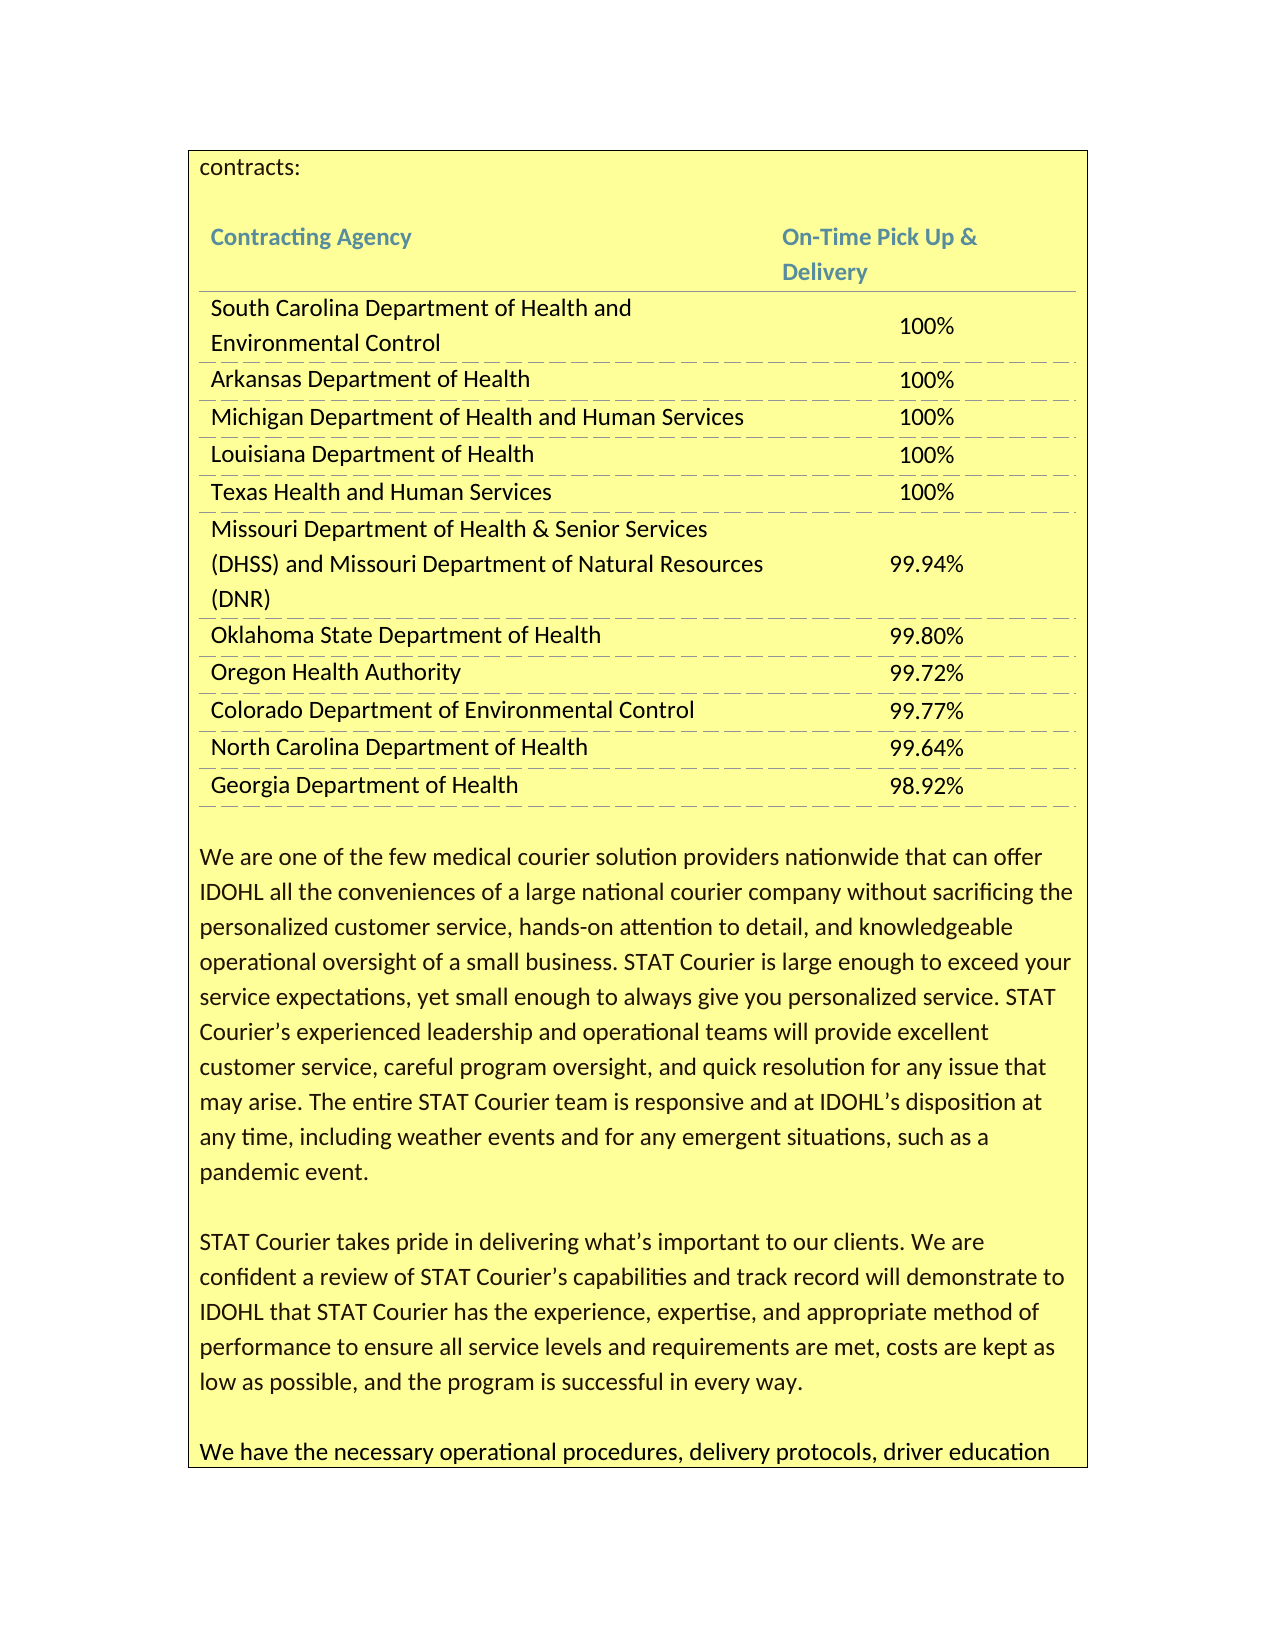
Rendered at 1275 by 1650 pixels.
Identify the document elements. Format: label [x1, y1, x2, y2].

table_header [189, 151, 1087, 1467]
